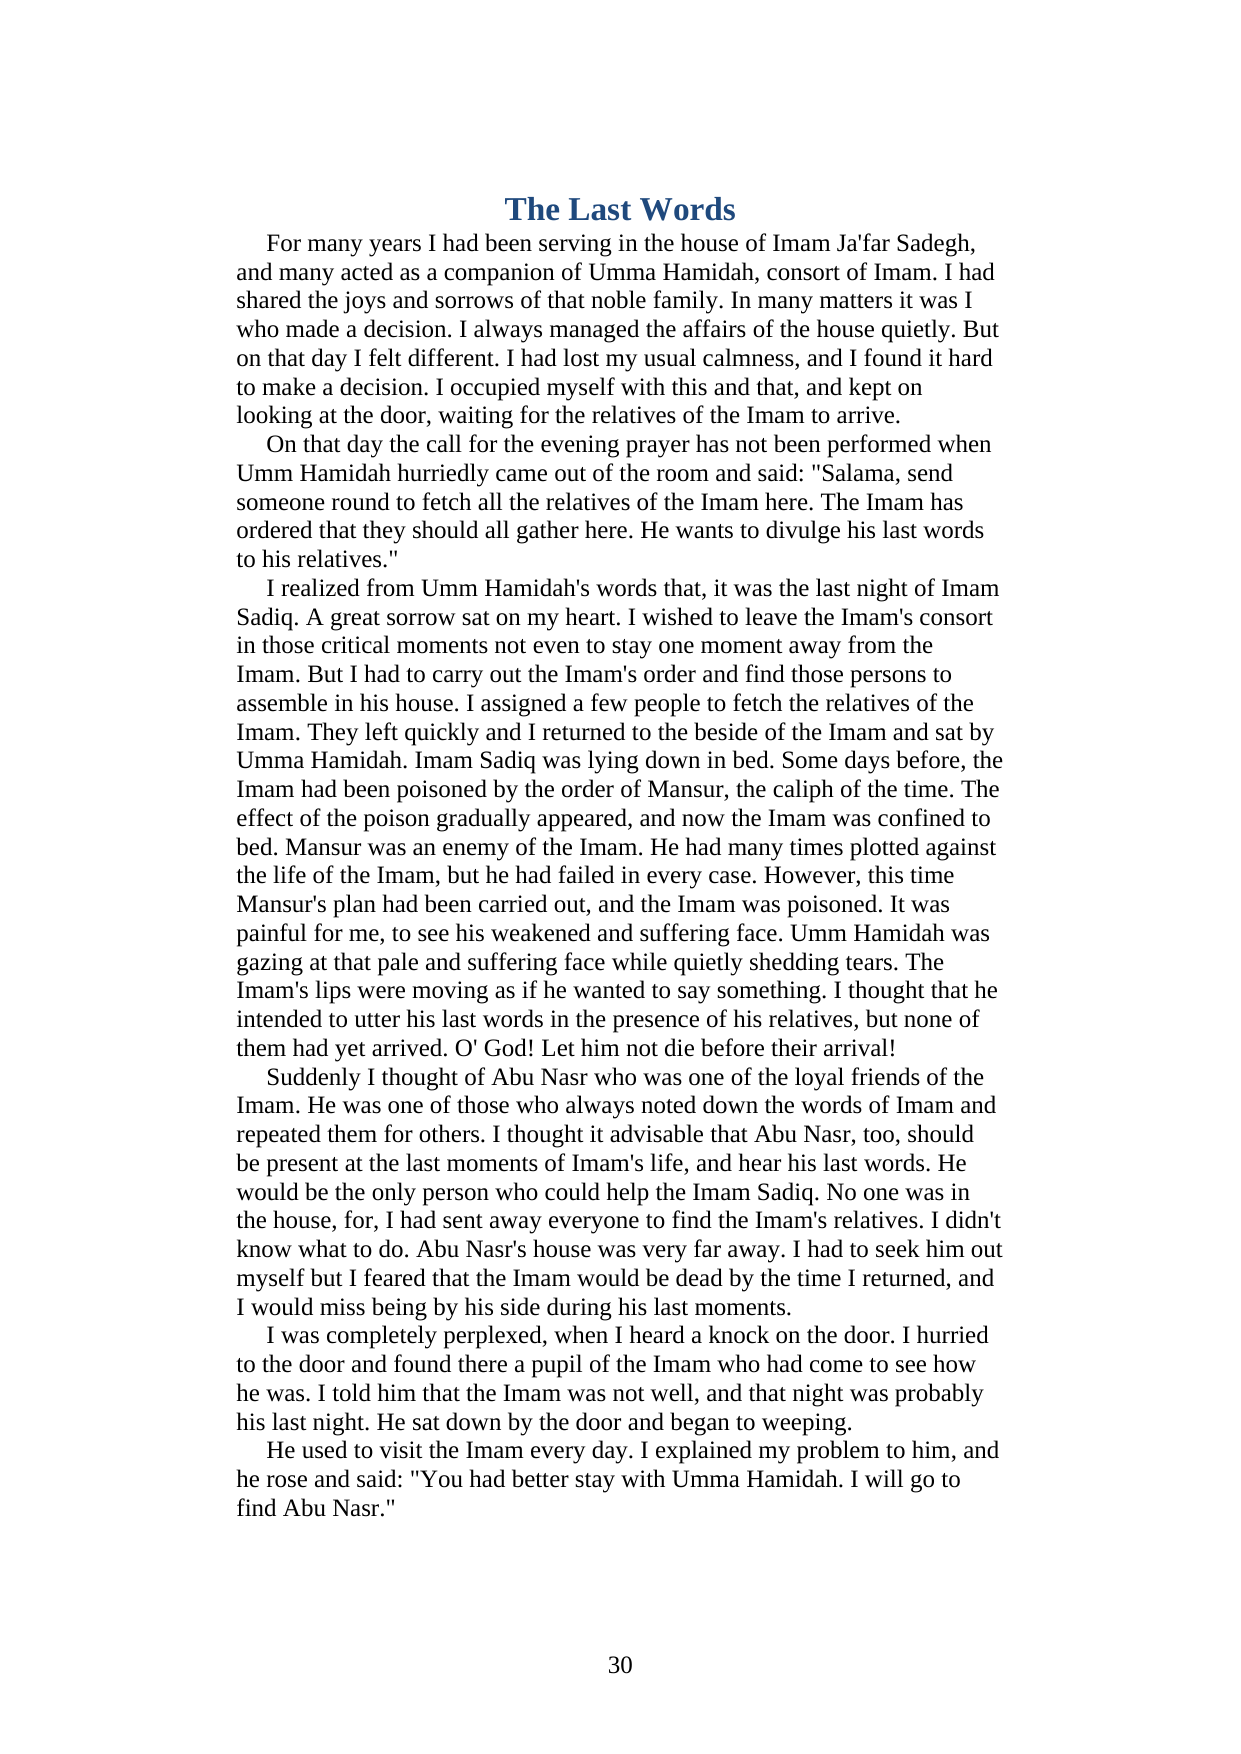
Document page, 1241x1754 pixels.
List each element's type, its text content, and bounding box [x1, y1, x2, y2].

subtitle The Last Words [236, 190, 1004, 228]
text For many years I had been serving in the house of Imam Ja'far Sadegh, and many acted as a companion of Umma Hamidah, consort of Imam. I had shared the joys and sorrows of that noble family. In many matters it was I who made a decision. I always managed the affairs of the house quietly. But on that day I felt different. I had lost my usual calmness, and I found it hard to make a decision. I occupied myself with this and that, and kept on looking at the door, waiting for the relatives of the Imam to arrive. [236, 228, 1004, 429]
text Suddenly I thought of Abu Nasr who was one of the loyal friends of the Imam. He was one of those who always noted down the words of Imam and repeated them for others. I thought it advisable that Abu Nasr, too, should be present at the last moments of Imam's life, and hear his last words. He would be the only person who could help the Imam Sadiq. No one was in the house, for, I had sent away everyone to find the Imam's relatives. I didn't know what to do. Abu Nasr's house was very far away. I had to seek him out myself but I feared that the Imam would be dead by the time I returned, and I would miss being by his side during his last moments. [236, 1062, 1004, 1321]
text I realized from Umm Hamidah's words that, it was the last night of Imam Sadiq. A great sorrow sat on my heart. I wished to leave the Imam's consort in those critical moments not even to stay one moment away from the Imam. But I had to carry out the Imam's order and find those persons to assemble in his house. I assigned a few people to fetch the relatives of the Imam. They left quickly and I returned to the beside of the Imam and sat by Umma Hamidah. Imam Sadiq was lying down in bed. Some days before, the Imam had been poisoned by the order of Mansur, the caliph of the time. The effect of the poison gradually appeared, and now the Imam was confined to bed. Mansur was an enemy of the Imam. He had many times plotted against the life of the Imam, but he had failed in every case. However, this time Mansur's plan had been carried out, and the Imam was poisoned. It was painful for me, to see his weakened and suffering face. Umm Hamidah was gazing at that pale and suffering face while quietly shedding tears. The Imam's lips were moving as if he wanted to say something. I thought that he intended to utter his last words in the presence of his relatives, but none of them had yet arrived. O' God! Let him not die before their arrival! [236, 573, 1004, 1062]
text He used to visit the Imam every day. I explained my problem to him, and he rose and said: "You had better stay with Umma Hamidah. I will go to find Abu Nasr." [236, 1436, 1004, 1522]
text On that day the call for the evening prayer has not been performed when Umm Hamidah hurriedly came out of the room and said: "Salama, send someone round to fetch all the relatives of the Imam here. The Imam has ordered that they should all gather here. He wants to divulge his last words to his relatives." [236, 429, 1004, 573]
text I was completely perplexed, when I heard a knock on the door. I hurried to the door and found there a pupil of the Imam who had come to see how he was. I told him that the Imam was not well, and that night was probably his last night. He sat down by the door and began to weeping. [236, 1321, 1004, 1436]
